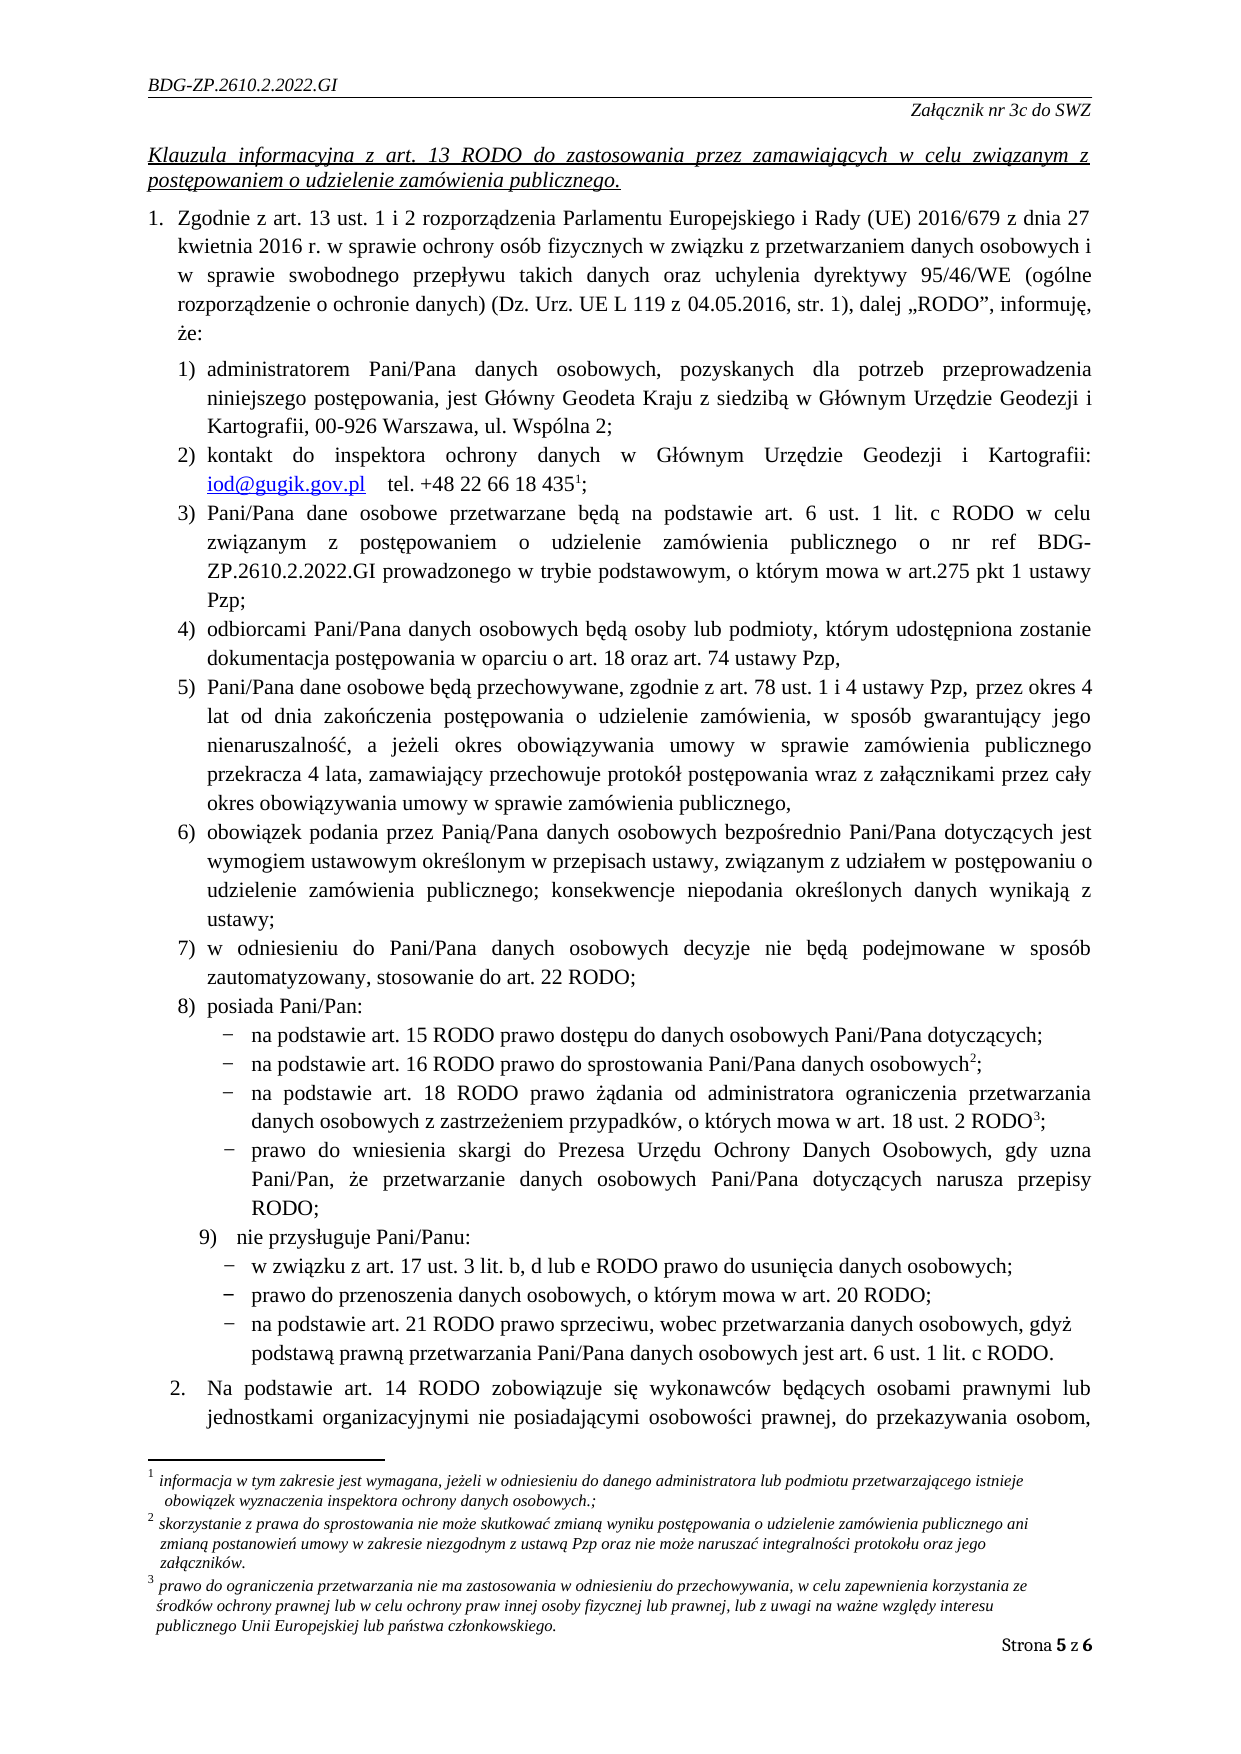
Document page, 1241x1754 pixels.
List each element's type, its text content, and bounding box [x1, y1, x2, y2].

list posiada Pani/Pan: [177, 993, 1092, 1018]
list na podstawie art. 21 RODO prawo sprzeciwu, wobec przetwarzania danych osobowych, gdyż podstawą prawną przetwarzania Pani/Pana danych osobowych jest art. 6 ust. 1 lit. c RODO. [222, 1311, 1092, 1365]
list nie przysługuje Pani/Panu: [199, 1224, 1092, 1249]
list w odniesieniu do Pani/Pana danych osobowych decyzje nie będą podejmowane w sposób zautomatyzowany, stosowanie do art. 22 RODO; [177, 935, 1092, 989]
list kontakt do inspektora ochrony danych w Głównym Urzędzie Geodezji i Kartografii: iod@gugik.gov.pl tel. +48 22 66 18 435; [177, 442, 1092, 497]
list obowiązek podania przez Panią/Pana danych osobowych bezpośrednio Pani/Pana dotyczących jest wymogiem ustawowym określonym w przepisach ustawy, związanym z udziałem w postępowaniu o udzielenie zamówienia publicznego; konsekwencje niepodania określonych danych wynikają z ustawy; [177, 819, 1092, 931]
list Pani/Pana dane osobowe przetwarzane będą na podstawie art. 6 ust. 1 lit. c RODO w celu związanym z postępowaniem o udzielenie zamówienia publicznego o nr ref BDG-ZP.2610.2.2022.GI prowadzonego w trybie podstawowym, o którym mowa w art.275 pkt 1 ustawy Pzp; [177, 500, 1092, 612]
list na podstawie art. 18 RODO prawo żądania od administratora ograniczenia przetwarzania danych osobowych z zastrzeżeniem przypadków, o których mowa w art. 18 ust. 2 RODO; [222, 1079, 1092, 1134]
list odbiorcami Pani/Pana danych osobowych będą osoby lub podmioty, którym udostępniona zostanie dokumentacja postępowania w oparciu o art. 18 oraz art. 74 ustawy Pzp, [177, 616, 1092, 670]
list Pani/Pana dane osobowe będą przechowywane, zgodnie z art. 78 ust. 1 i 4 ustawy Pzp, przez okres 4 lat od dnia zakończenia postępowania o udzielenie zamówienia, w sposób gwarantujący jego nienaruszalność, a jeżeli okres obowiązywania umowy w sprawie zamówienia publicznego przekracza 4 lata, zamawiający przechowuje protokół postępowania wraz z załącznikami przez cały okres obowiązywania umowy w sprawie zamówienia publicznego, [177, 674, 1092, 815]
list Zgodnie z art. 13 ust. 1 i 2 rozporządzenia Parlamentu Europejskiego i Rady (UE) 2016/679 z dnia 27 kwietnia 2016 r. w sprawie ochrony osób fizycznych w związku z przetwarzaniem danych osobowych i w sprawie swobodnego przepływu takich danych oraz uchylenia dyrektywy 95/46/WE (ogólne rozporządzenie o ochronie danych) (Dz. Urz. UE L 119 z 04.05.2016, str. 1), dalej „RODO”, informuję, że: [148, 204, 1092, 346]
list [169, 1375, 1092, 1429]
list na podstawie art. 15 RODO prawo dostępu do danych osobowych Pani/Pana dotyczących; [222, 1022, 1092, 1047]
list w związku z art. 17 ust. 3 lit. b, d lub e RODO prawo do usunięcia danych osobowych; [222, 1253, 1092, 1278]
list prawo do wniesienia skargi do Prezesa Urzędu Ochrony Danych Osobowych, gdy uzna Pani/Pan, że przetwarzanie danych osobowych Pani/Pana dotyczących narusza przepisy RODO; [222, 1137, 1092, 1221]
text Klauzula informacyjna z art. 13 RODO do zastosowania przez zamawiających w celu związanym z postępowaniem o udzielenie zamówienia publicznego. [148, 142, 1092, 192]
list prawo do przenoszenia danych osobowych, o którym mowa w art. 20 RODO; [222, 1282, 1092, 1307]
list administratorem Pani/Pana danych osobowych, pozyskanych dla potrzeb przeprowadzenia niniejszego postępowania, jest Główny Geodeta Kraju z siedzibą w Głównym Urzędzie Geodezji i Kartografii, 00-926 Warszawa, ul. Wspólna 2; [177, 356, 1092, 439]
list na podstawie art. 16 RODO prawo do sprostowania Pani/Pana danych osobowych; [222, 1051, 1092, 1076]
